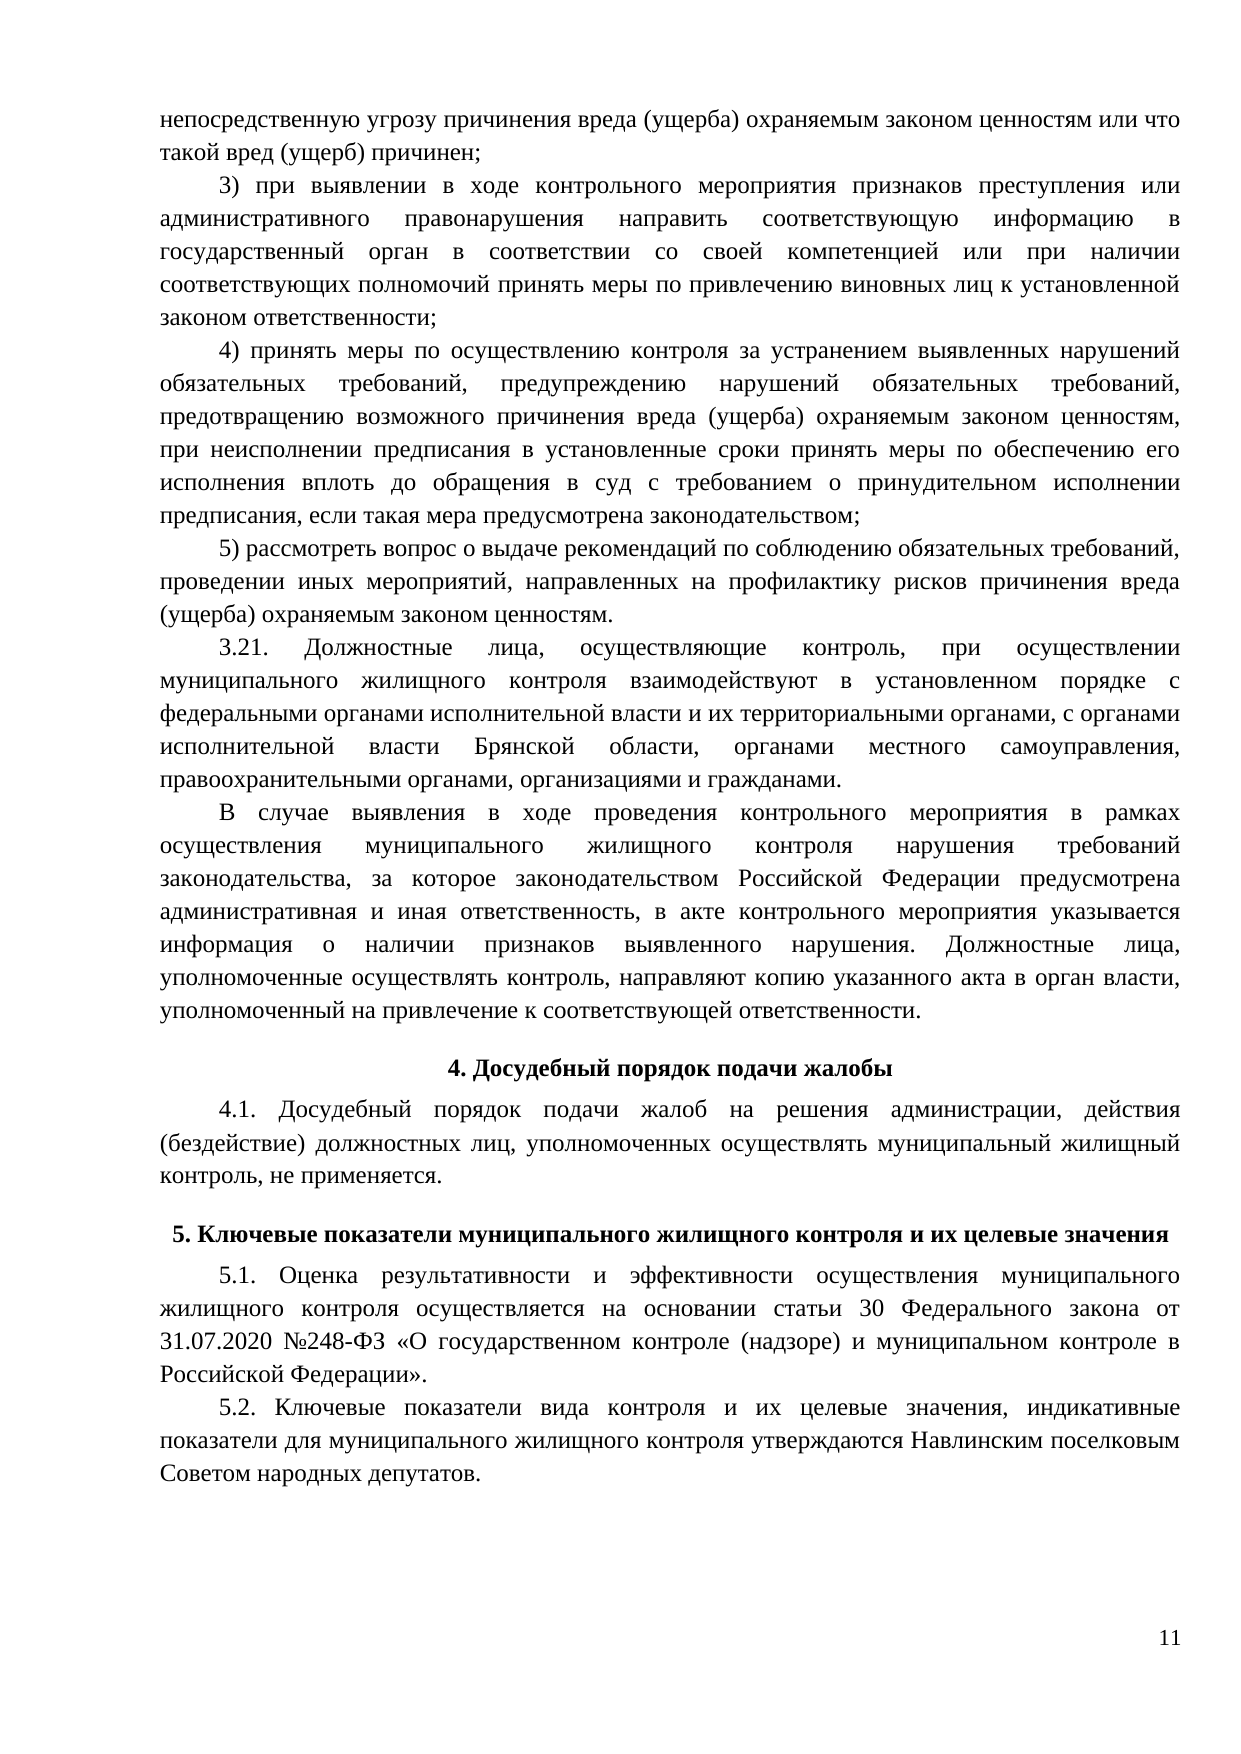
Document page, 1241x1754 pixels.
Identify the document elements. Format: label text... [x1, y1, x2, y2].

text 5.2. Ключевые показатели вида контроля и их целевые значения, индикативные показатели для муниципального жилищного контроля утверждаются Навлинским поселковым Советом народных депутатов. [159, 1392, 1181, 1487]
text 4) принять меры по осуществлению контроля за устранением выявленных нарушений обязательных требований, предупреждению нарушений обязательных требований, предотвращению возможного причинения вреда (ущерба) охраняемым законом ценностям, при неисполнении предписания в установленные сроки принять меры по обеспечению его исполнения вплоть до обращения в суд с требованием о принудительном исполнении предписания, если такая мера предусмотрена законодательством; [159, 335, 1181, 423]
text В случае выявления в ходе проведения контрольного мероприятия в рамках осуществления муниципального жилищного контроля нарушения требований законодательства, за которое законодательством Российской Федерации предусмотрена административная и иная ответственность, в акте контрольного мероприятия указывается информация о наличии признаков выявленного нарушения. Должностные лица, уполномоченные осуществлять контроль, направляют копию указанного акта в орган власти, уполномоченный на привлечение к соответствующей ответственности. [159, 797, 1181, 1024]
text 5.1. Оценка результативности и эффективности осуществления муниципального жилищного контроля осуществляется на основании статьи 30 Федерального закона от 31.07.2020 №248-ФЗ «О государственном контроле (надзоре) и муниципальном контроле в Российской Федерации». [159, 1260, 1181, 1388]
text 4.1. Досудебный порядок подачи жалоб на решения администрации, действия (бездействие) должностных лиц, уполномоченных осуществлять муниципальный жилищный контроль, не применяется. [159, 1094, 1181, 1189]
text 4) принять меры по осуществлению контроля за устранением выявленных нарушений обязательных требований, предупреждению нарушений обязательных требований, предотвращению возможного причинения вреда (ущерба) охраняемым законом ценностям, при неисполнении предписания в установленные сроки принять меры по обеспечению его исполнения вплоть до обращения в суд с требованием о принудительном исполнении предписания, если такая мера предусмотрена законодательством; [159, 424, 1181, 456]
text 5) рассмотреть вопрос о выдаче рекомендаций по соблюдению обязательных требований, проведении иных мероприятий, направленных на профилактику рисков причинения вреда (ущерба) охраняемым законом ценностям. [159, 533, 1181, 628]
subtitle 5. Ключевые показатели муниципального жилищного контроля и их целевые значения [159, 1219, 1181, 1247]
text 4) принять меры по осуществлению контроля за устранением выявленных нарушений обязательных требований, предупреждению нарушений обязательных требований, предотвращению возможного причинения вреда (ущерба) охраняемым законом ценностям, при неисполнении предписания в установленные сроки принять меры по обеспечению его исполнения вплоть до обращения в суд с требованием о принудительном исполнении предписания, если такая мера предусмотрена законодательством; [159, 457, 1181, 489]
text 3.21. Должностные лица, осуществляющие контроль, при осуществлении муниципального жилищного контроля взаимодействуют в установленном порядке с федеральными органами исполнительной власти и их территориальными органами, с органами исполнительной власти Брянской области, органами местного самоуправления, правоохранительными органами, организациями и гражданами. [159, 632, 1181, 793]
text 4) принять меры по осуществлению контроля за устранением выявленных нарушений обязательных требований, предупреждению нарушений обязательных требований, предотвращению возможного причинения вреда (ущерба) охраняемым законом ценностям, при неисполнении предписания в установленные сроки принять меры по обеспечению его исполнения вплоть до обращения в суд с требованием о принудительном исполнении предписания, если такая мера предусмотрена законодательством; [159, 490, 1181, 529]
text 3) при выявлении в ходе контрольного мероприятия признаков преступления или административного правонарушения направить соответствующую информацию в государственный орган в соответствии со своей компетенцией или при наличии соответствующих полномочий принять меры по привлечению виновных лиц к установленной законом ответственности; [159, 170, 1181, 331]
subtitle 4. Досудебный порядок подачи жалобы [159, 1053, 1181, 1082]
